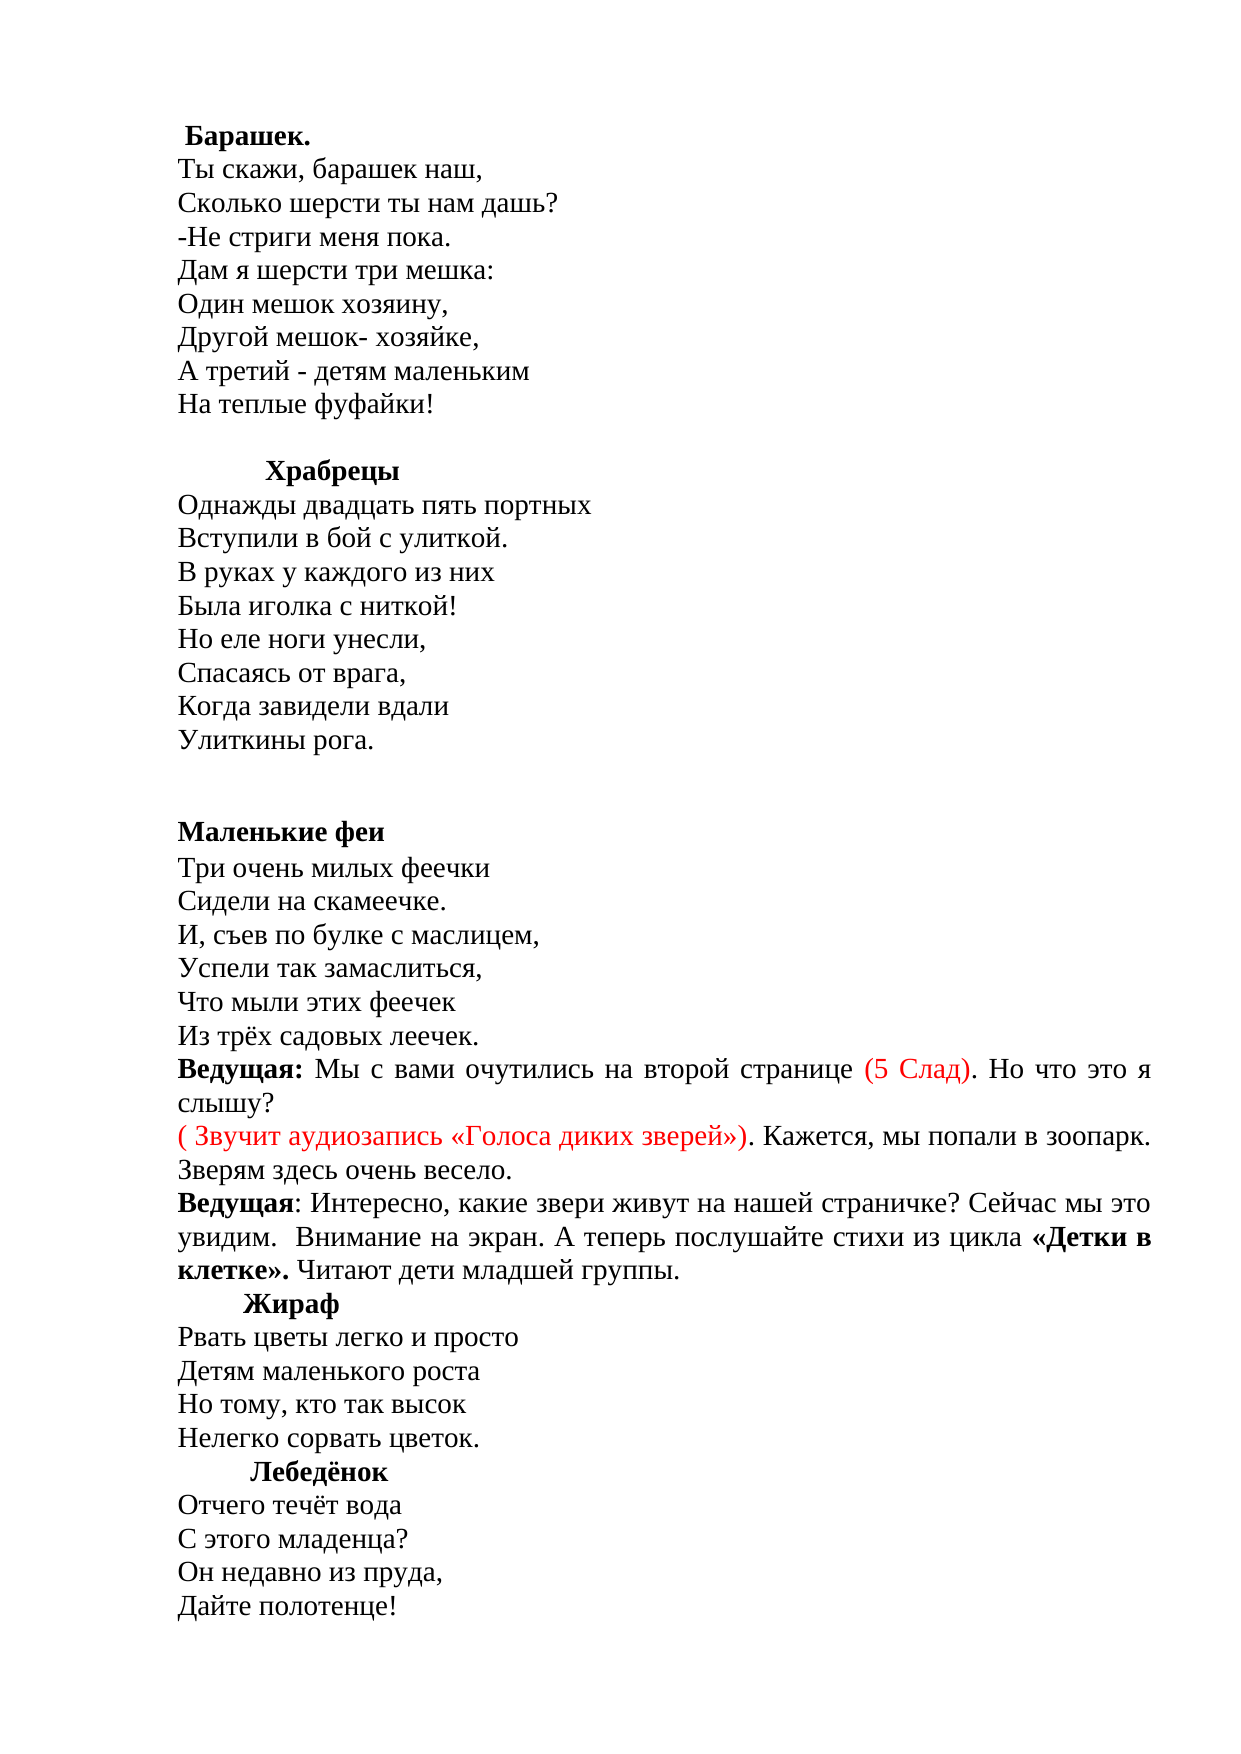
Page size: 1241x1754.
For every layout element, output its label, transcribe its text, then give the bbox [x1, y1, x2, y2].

text И, съев по булке с маслицем, Успели так замаслиться, Что мыли этих феечек Из трёх садовых леечек. [177, 917, 1152, 1051]
text Рвать цветы легко и просто [177, 1319, 1152, 1353]
text Лебедёнок [177, 1454, 1152, 1487]
text Когда завидели вдали [177, 688, 1152, 722]
text Детям маленького роста [177, 1353, 1152, 1387]
text Три очень милых феечки Сидели на скамеечке. [177, 850, 1152, 917]
text Спасаясь от врага, [177, 655, 1152, 688]
text А третий - детям маленьким [177, 353, 1152, 386]
text На теплые фуфайки! [177, 386, 1152, 420]
text С этого младенца? [177, 1521, 1152, 1554]
text Ведущая: Интересно, какие звери живут на нашей страничке? Сейчас мы это увидим. Внимание на экран. А теперь послушайте стихи из цикла «Детки в клетке». Читают дети младшей группы. [177, 1185, 1152, 1286]
text Вступили в бой с улиткой. [177, 521, 1152, 554]
text Дайте полотенце! [177, 1588, 1152, 1621]
text Однажды двадцать пять портных [177, 487, 1152, 521]
text Он недавно из пруда, [177, 1554, 1152, 1588]
text Сколько шерсти ты нам дашь? [177, 185, 1152, 219]
text Жираф [177, 1286, 1152, 1319]
text Ведущая: Мы с вами очутились на второй странице (5 Слад). Но что это я слышу? [177, 1051, 1152, 1118]
text Улиткины рога. [177, 722, 1152, 755]
text Маленькие феи [177, 814, 1152, 847]
text ( Звучит аудиозапись «Голоса диких зверей»). Кажется, мы попали в зоопарк. Зверям здесь очень весело. [177, 1118, 1152, 1185]
text Другой мешок- хозяйке, [177, 319, 1152, 353]
text Ты скажи, барашек наш, [177, 152, 1152, 185]
text Нелегко сорвать цветок. [177, 1420, 1152, 1454]
text Была иголка с ниткой! [177, 588, 1152, 621]
text Но тому, кто так высок [177, 1387, 1152, 1420]
text -Не стриги меня пока. [177, 219, 1152, 252]
text Отчего течёт вода [177, 1487, 1152, 1521]
text Один мешок хозяину, [177, 286, 1152, 319]
text В руках у каждого из них [177, 554, 1152, 588]
text Храбрецы [177, 453, 1152, 487]
text Барашек. [177, 118, 1152, 152]
text Дам я шерсти три мешка: [177, 252, 1152, 286]
text Но еле ноги унесли, [177, 621, 1152, 655]
